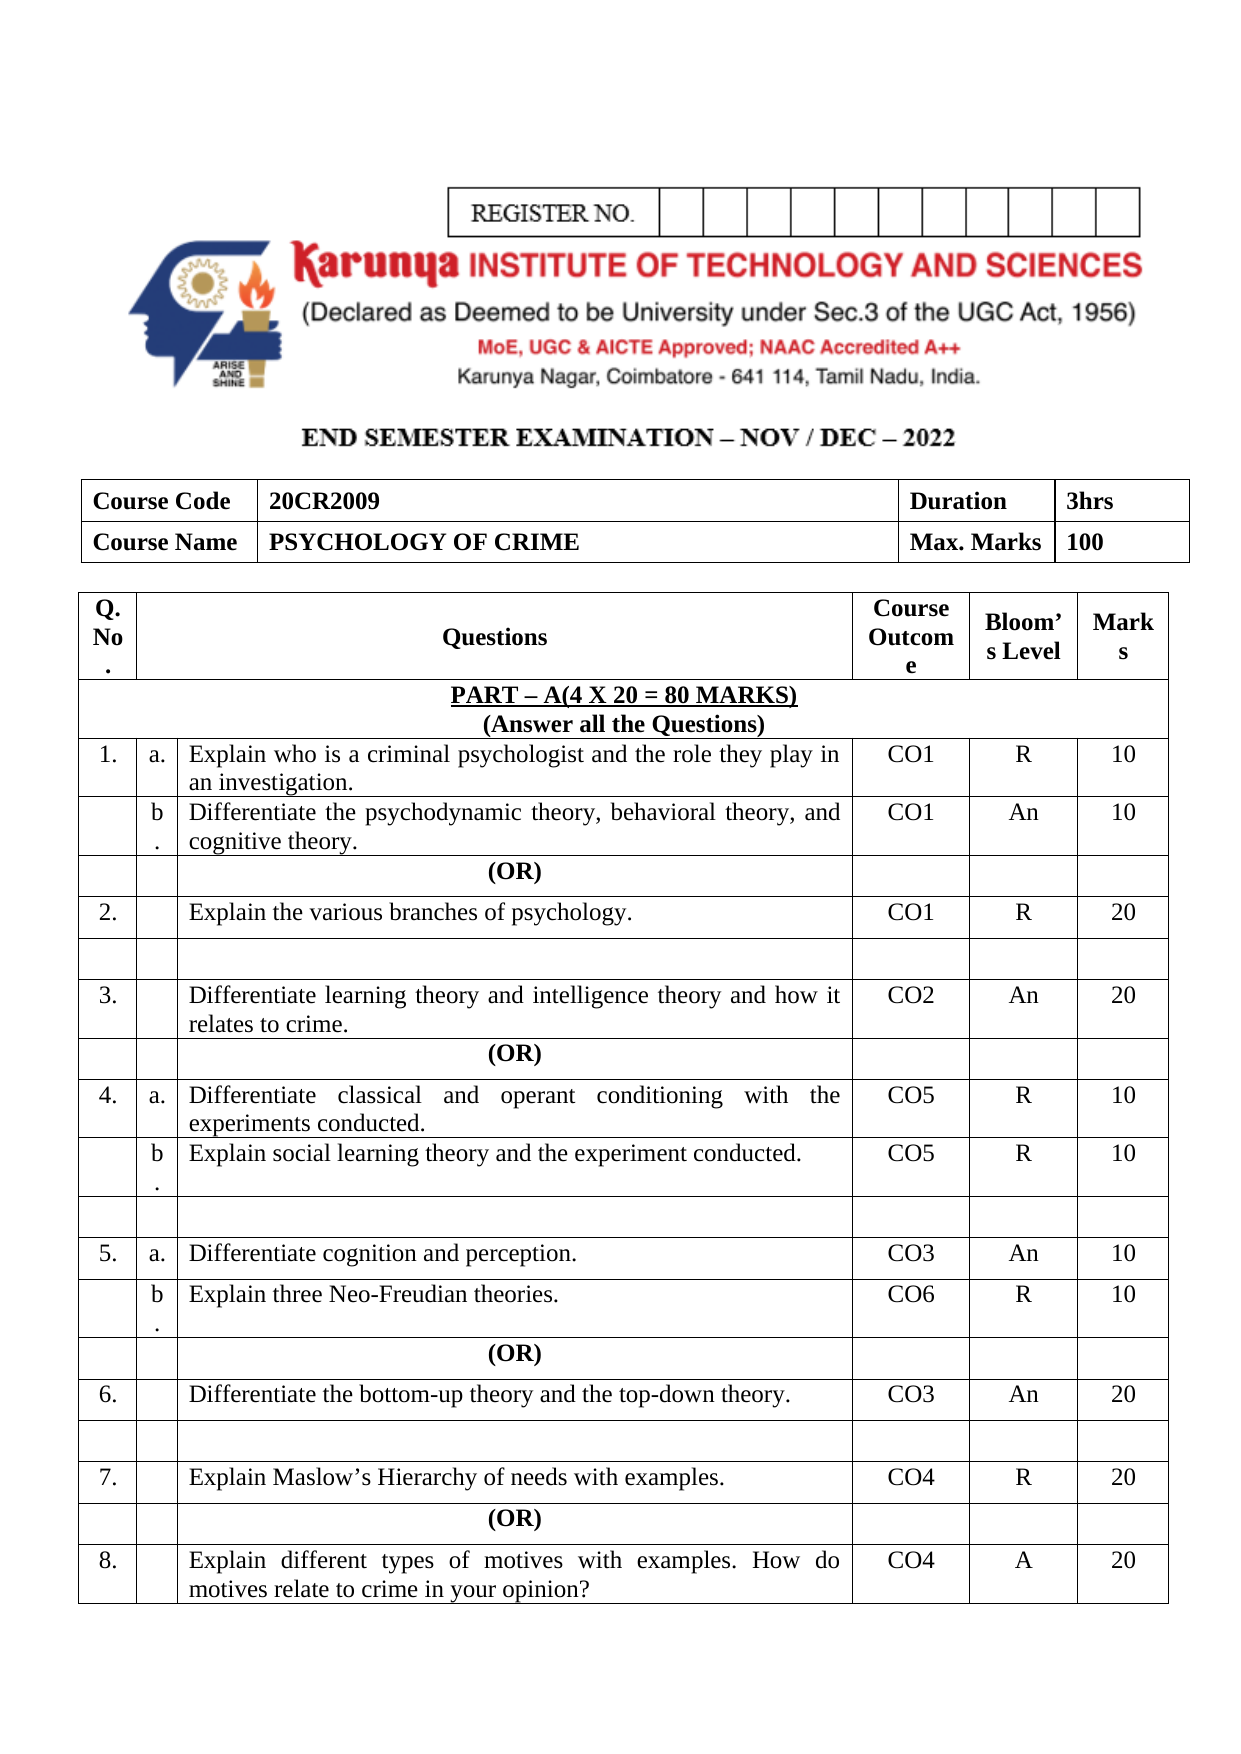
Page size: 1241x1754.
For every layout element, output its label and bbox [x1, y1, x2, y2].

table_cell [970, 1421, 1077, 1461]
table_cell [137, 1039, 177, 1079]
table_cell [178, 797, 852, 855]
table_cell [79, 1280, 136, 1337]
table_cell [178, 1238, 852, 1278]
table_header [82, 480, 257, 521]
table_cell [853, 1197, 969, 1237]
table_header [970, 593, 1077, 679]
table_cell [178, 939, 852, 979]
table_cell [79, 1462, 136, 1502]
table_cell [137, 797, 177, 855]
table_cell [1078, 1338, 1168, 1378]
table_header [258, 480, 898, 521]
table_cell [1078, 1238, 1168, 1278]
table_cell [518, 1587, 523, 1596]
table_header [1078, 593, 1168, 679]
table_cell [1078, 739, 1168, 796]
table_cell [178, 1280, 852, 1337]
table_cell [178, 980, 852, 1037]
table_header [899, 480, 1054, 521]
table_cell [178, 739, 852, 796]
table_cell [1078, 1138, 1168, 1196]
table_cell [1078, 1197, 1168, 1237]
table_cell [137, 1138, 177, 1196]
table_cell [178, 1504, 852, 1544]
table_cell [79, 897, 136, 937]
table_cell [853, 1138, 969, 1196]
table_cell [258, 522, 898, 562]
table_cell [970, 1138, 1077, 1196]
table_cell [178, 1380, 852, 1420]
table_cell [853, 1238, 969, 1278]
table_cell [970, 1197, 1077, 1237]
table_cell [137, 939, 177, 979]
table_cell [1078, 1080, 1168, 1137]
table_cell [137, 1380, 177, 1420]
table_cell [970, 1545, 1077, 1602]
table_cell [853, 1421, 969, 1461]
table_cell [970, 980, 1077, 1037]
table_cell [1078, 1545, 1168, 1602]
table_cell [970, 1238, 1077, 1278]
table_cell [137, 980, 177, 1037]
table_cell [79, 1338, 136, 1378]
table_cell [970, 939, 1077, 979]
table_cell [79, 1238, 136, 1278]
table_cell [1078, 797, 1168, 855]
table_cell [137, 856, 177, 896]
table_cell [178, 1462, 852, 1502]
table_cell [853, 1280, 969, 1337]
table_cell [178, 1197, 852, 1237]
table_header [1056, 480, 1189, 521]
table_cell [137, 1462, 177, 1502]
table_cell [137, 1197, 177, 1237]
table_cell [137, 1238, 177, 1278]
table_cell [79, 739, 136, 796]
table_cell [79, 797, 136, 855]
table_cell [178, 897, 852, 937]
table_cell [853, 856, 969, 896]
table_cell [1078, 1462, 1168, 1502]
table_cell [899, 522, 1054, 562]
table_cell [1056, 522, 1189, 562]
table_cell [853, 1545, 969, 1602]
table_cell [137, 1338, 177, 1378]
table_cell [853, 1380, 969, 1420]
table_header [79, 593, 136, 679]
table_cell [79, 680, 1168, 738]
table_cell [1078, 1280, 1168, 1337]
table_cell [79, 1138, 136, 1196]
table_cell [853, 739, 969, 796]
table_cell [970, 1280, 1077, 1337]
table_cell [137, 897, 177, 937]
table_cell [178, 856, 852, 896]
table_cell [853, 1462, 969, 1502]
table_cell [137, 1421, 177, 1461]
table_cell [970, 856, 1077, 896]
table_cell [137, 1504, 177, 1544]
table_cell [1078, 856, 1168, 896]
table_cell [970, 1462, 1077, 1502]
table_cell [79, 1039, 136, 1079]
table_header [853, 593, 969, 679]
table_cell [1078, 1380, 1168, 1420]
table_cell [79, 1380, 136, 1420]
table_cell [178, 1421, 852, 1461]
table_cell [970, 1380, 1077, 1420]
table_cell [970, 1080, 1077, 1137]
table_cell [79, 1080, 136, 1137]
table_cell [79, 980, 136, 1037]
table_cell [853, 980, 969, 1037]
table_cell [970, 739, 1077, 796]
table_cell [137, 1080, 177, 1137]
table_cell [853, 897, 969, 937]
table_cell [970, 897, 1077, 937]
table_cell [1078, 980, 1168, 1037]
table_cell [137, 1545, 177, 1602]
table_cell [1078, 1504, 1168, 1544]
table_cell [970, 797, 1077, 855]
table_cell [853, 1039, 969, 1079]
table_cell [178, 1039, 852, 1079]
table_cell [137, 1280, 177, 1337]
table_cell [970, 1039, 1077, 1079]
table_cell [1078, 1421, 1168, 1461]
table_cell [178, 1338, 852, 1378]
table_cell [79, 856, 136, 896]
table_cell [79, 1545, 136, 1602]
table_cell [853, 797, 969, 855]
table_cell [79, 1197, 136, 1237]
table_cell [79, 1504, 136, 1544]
picture [124, 178, 1147, 451]
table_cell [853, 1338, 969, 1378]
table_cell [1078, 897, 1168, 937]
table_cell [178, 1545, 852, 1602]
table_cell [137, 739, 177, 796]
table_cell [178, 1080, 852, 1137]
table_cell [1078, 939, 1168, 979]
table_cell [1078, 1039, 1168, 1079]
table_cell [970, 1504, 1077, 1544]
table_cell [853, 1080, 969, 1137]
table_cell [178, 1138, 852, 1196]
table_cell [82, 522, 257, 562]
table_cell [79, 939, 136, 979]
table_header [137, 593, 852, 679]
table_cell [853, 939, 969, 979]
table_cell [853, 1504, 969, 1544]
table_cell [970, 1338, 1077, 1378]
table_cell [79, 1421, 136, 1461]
